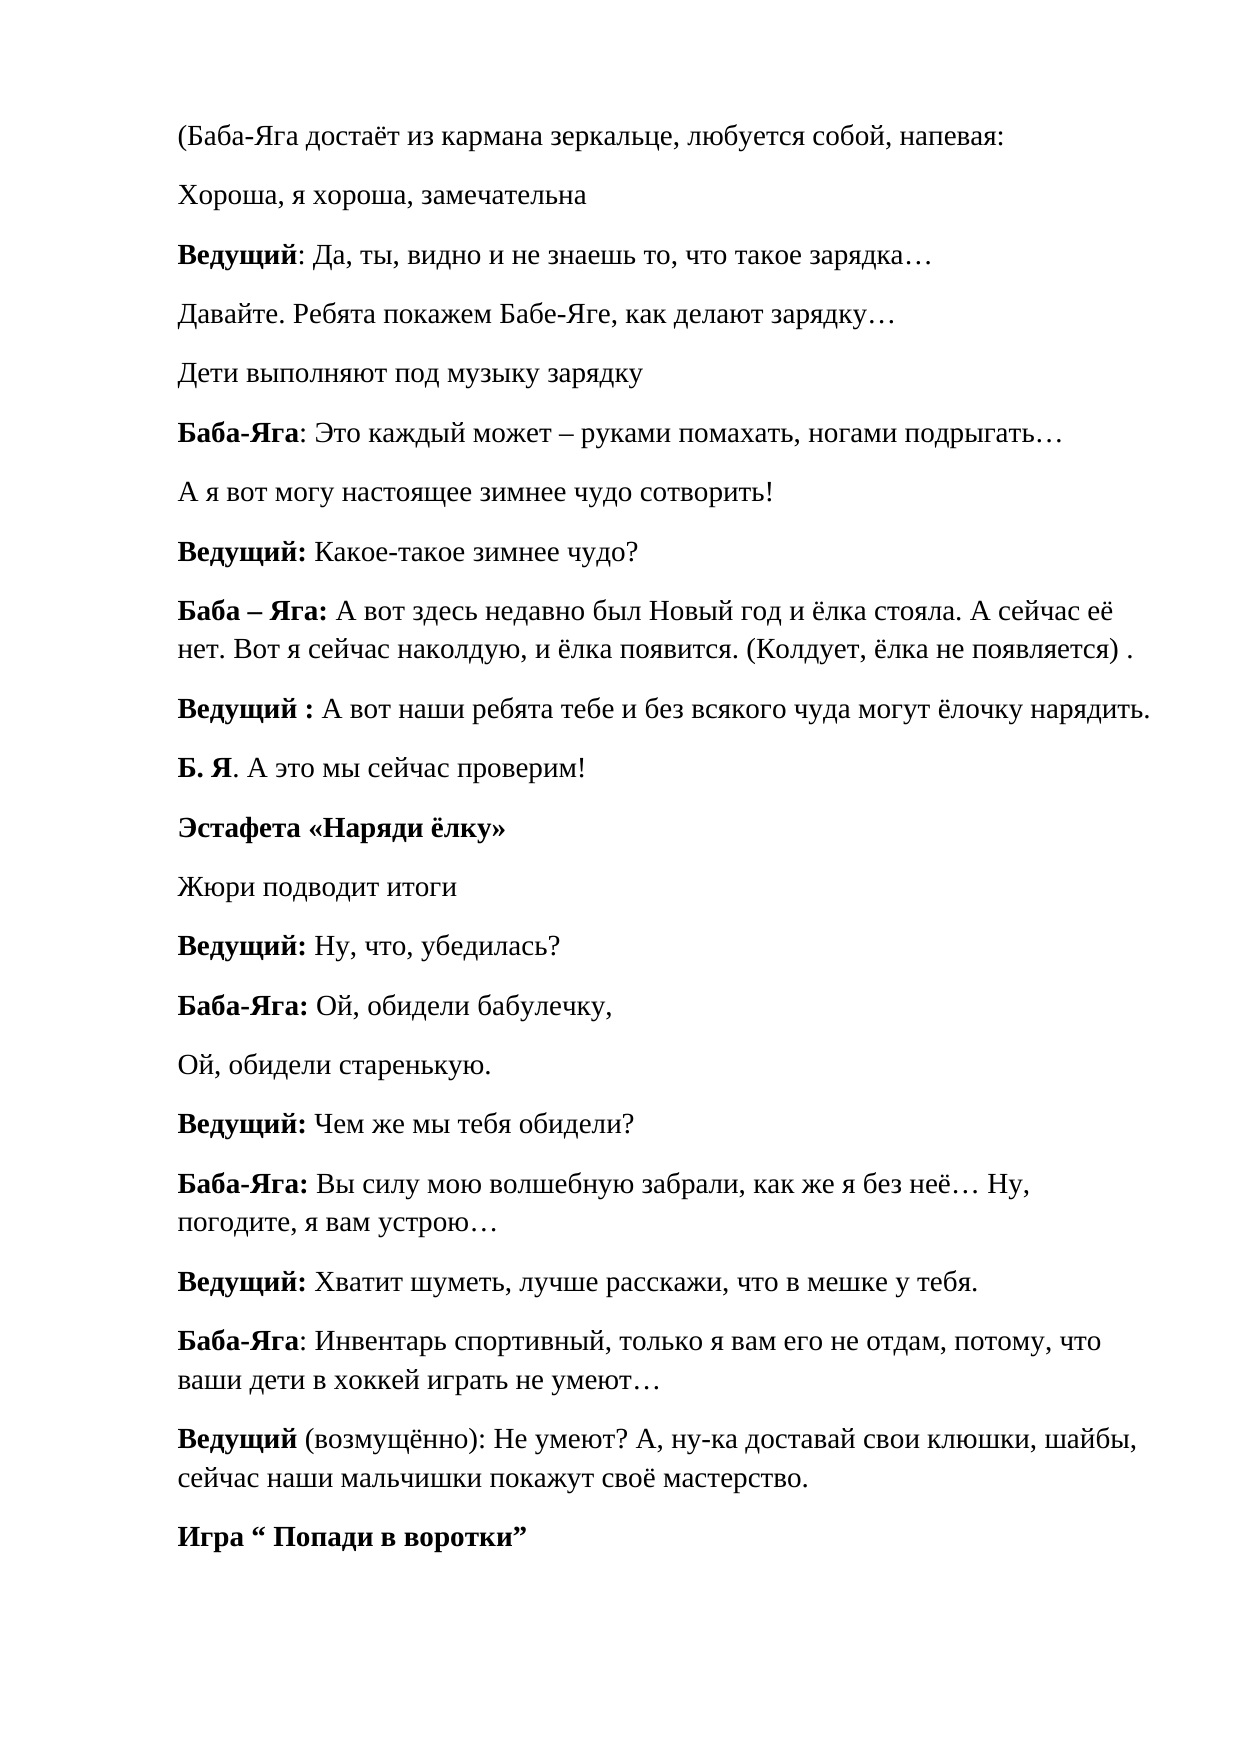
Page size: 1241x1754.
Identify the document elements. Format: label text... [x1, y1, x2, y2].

text Жюри подводит итоги [177, 869, 1152, 903]
text Игра “ Попади в воротки” [177, 1519, 1152, 1553]
text Баба-Яга: Это каждый может – руками помахать, ногами подрыгать… [177, 415, 1152, 448]
text Б. Я. А это мы сейчас проверим! [177, 750, 1152, 784]
text Хороша, я хороша, замечательна [177, 177, 1152, 211]
text Ведущий: Ну, что, убедилась? [177, 928, 1152, 962]
text Ведущий: Какое-такое зимнее чудо? [177, 534, 1152, 567]
text Эстафета «Наряди ёлку» [177, 810, 1152, 843]
text Баба-Яга: Ой, обидели бабулечку, [177, 988, 1152, 1021]
text Ведущий (возмущённо): Не умеют? А, ну-ка доставай свои клюшки, шайбы, сейчас наши мальчишки покажут своё мастерство. [177, 1421, 1152, 1493]
text Ведущий: Да, ты, видно и не знаешь то, что такое зарядка… [177, 237, 1152, 270]
text Ведущий : А вот наши ребята тебе и без всякого чуда могут ёлочку нарядить. [177, 691, 1152, 724]
text Баба – Яга: А вот здесь недавно был Новый год и ёлка стояла. А сейчас её нет. Вот я сейчас наколдую, и ёлка появится. (Колдует, ёлка не появляется) . [177, 593, 1152, 665]
text Дети выполняют под музыку зарядку [177, 356, 1152, 389]
text Ведущий: Хватит шуметь, лучше расскажи, что в мешке у тебя. [177, 1264, 1152, 1297]
text Ведущий: Чем же мы тебя обидели? [177, 1107, 1152, 1140]
text Давайте. Ребята покажем Бабе-Яге, как делают зарядку… [177, 296, 1152, 330]
text (Баба-Яга достаёт из кармана зеркальце, любуется собой, напевая: [177, 118, 1152, 152]
text Баба-Яга: Вы силу мою волшебную забрали, как же я без неё… Ну, погодите, я вам устрою… [177, 1166, 1152, 1238]
text Баба-Яга: Инвентарь спортивный, только я вам его не отдам, потому, что ваши дети в хоккей играть не умеют… [177, 1323, 1152, 1395]
text А я вот могу настоящее зимнее чудо сотворить! [177, 474, 1152, 508]
text Ой, обидели старенькую. [177, 1047, 1152, 1081]
